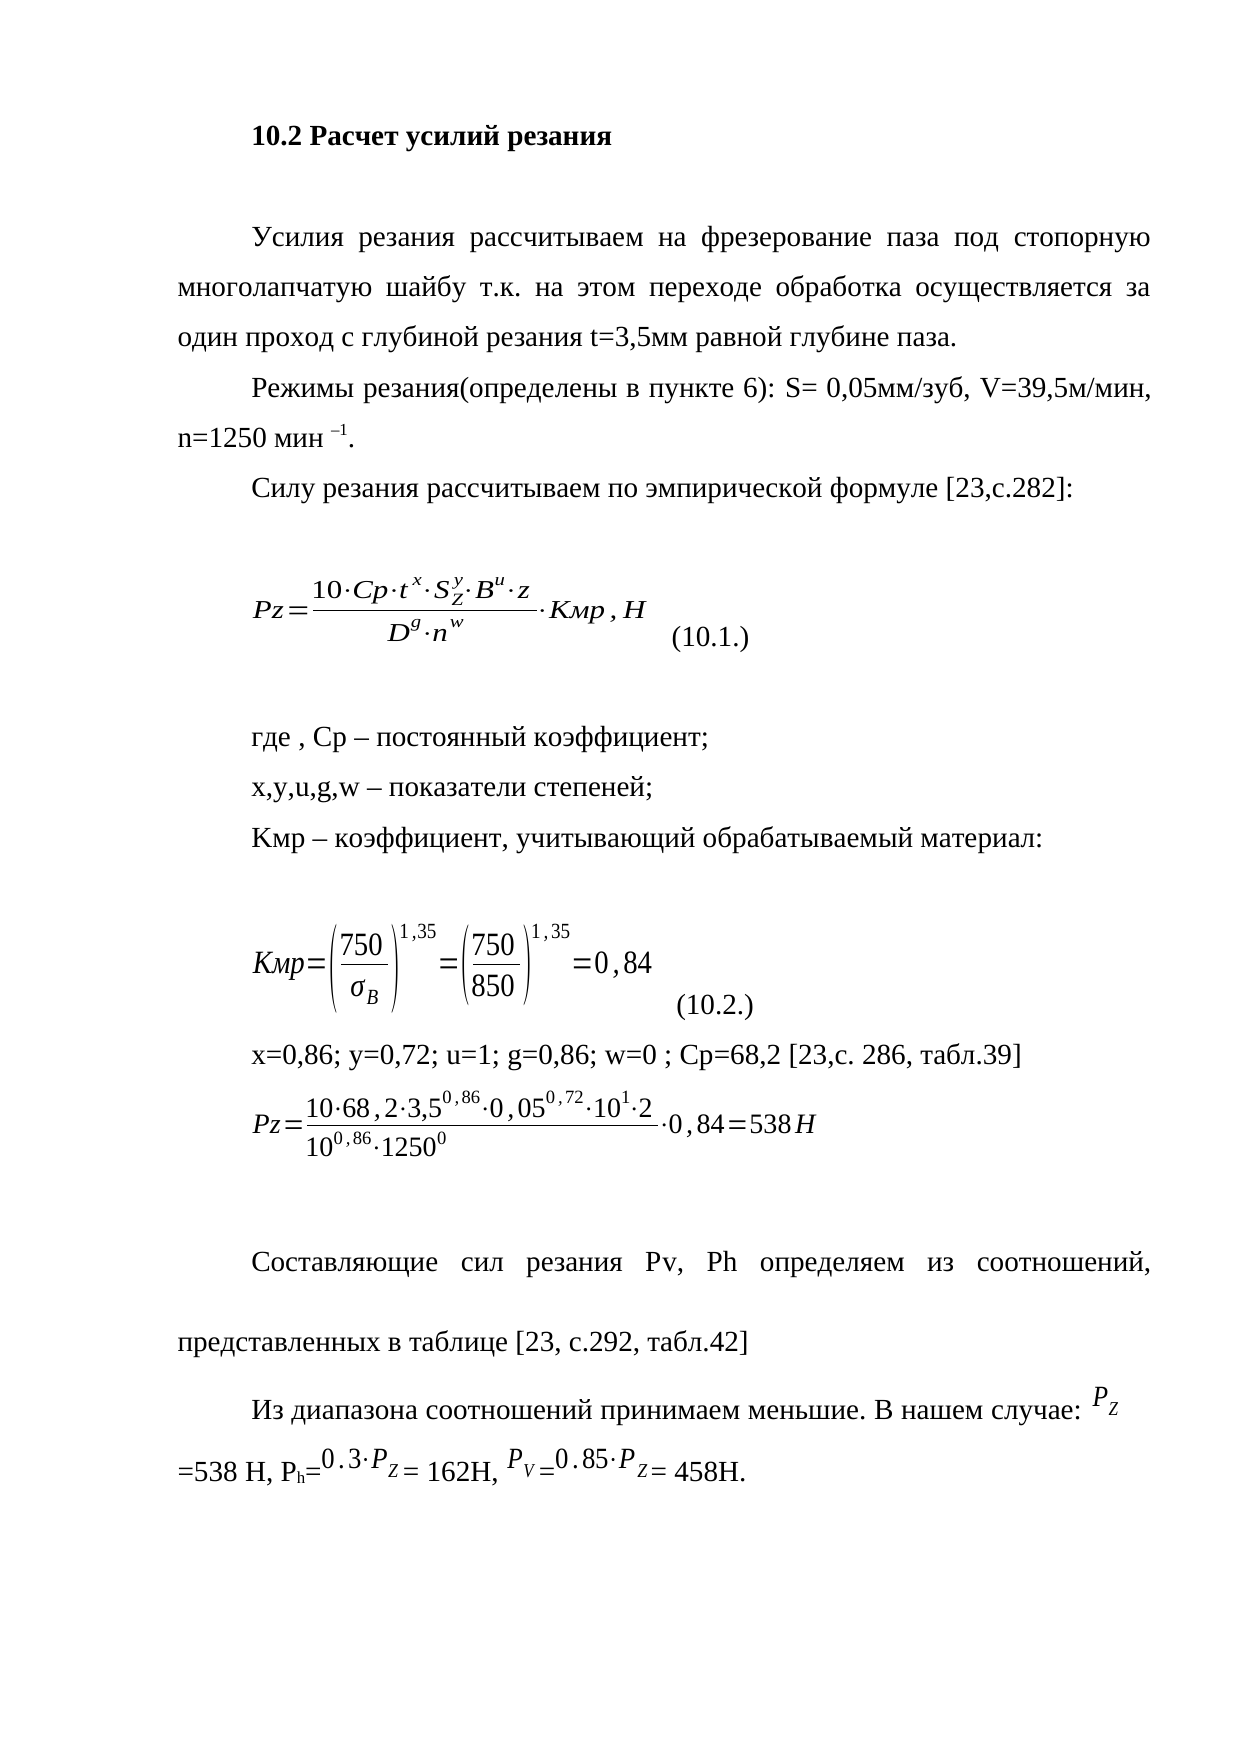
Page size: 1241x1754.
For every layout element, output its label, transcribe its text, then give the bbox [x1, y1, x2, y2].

text Режимы резания(определены в пункте 6): S= 0,05мм/зуб, V=39,5м/мин, n=1250 мин –1. [177, 370, 1152, 453]
subtitle Из диапазона соотношений принимаем меньшие. В нашем случае: =538 H, Ph== 162H, == 458H. [177, 1380, 1122, 1488]
text Kмp – коэффициент, учитывающий обрабатываемый материал: [177, 820, 1152, 853]
text x=0,86; y=0,72; u=1; g=0,86; w=0 ; Cp=68,2 [23,с. 286, табл.39] [177, 1037, 1152, 1071]
text Силу резания рассчитываем по эмпирической формуле [23,с.282]: [177, 470, 1152, 504]
text Составляющие сил резания Рv, Рh определяем из соотношений, представленных в таблице [23, с.292, табл.42] [177, 1232, 1152, 1358]
text (10.2.) [177, 921, 1152, 1021]
text (10.1.) [177, 571, 1152, 652]
text Усилия резания рассчитываем на фрезерование паза под стопорную многолапчатую шайбу т.к. на этом переходе обработка осуществляется за один проход с глубиной резания t=3,5мм равной глубине паза. [177, 219, 1152, 353]
text x,y,u,g,w – показатели степеней; [177, 769, 1152, 803]
text 10.2 Расчет усилий резания [177, 118, 1152, 152]
text где , Cp – постоянный коэффициент; [177, 719, 1152, 753]
